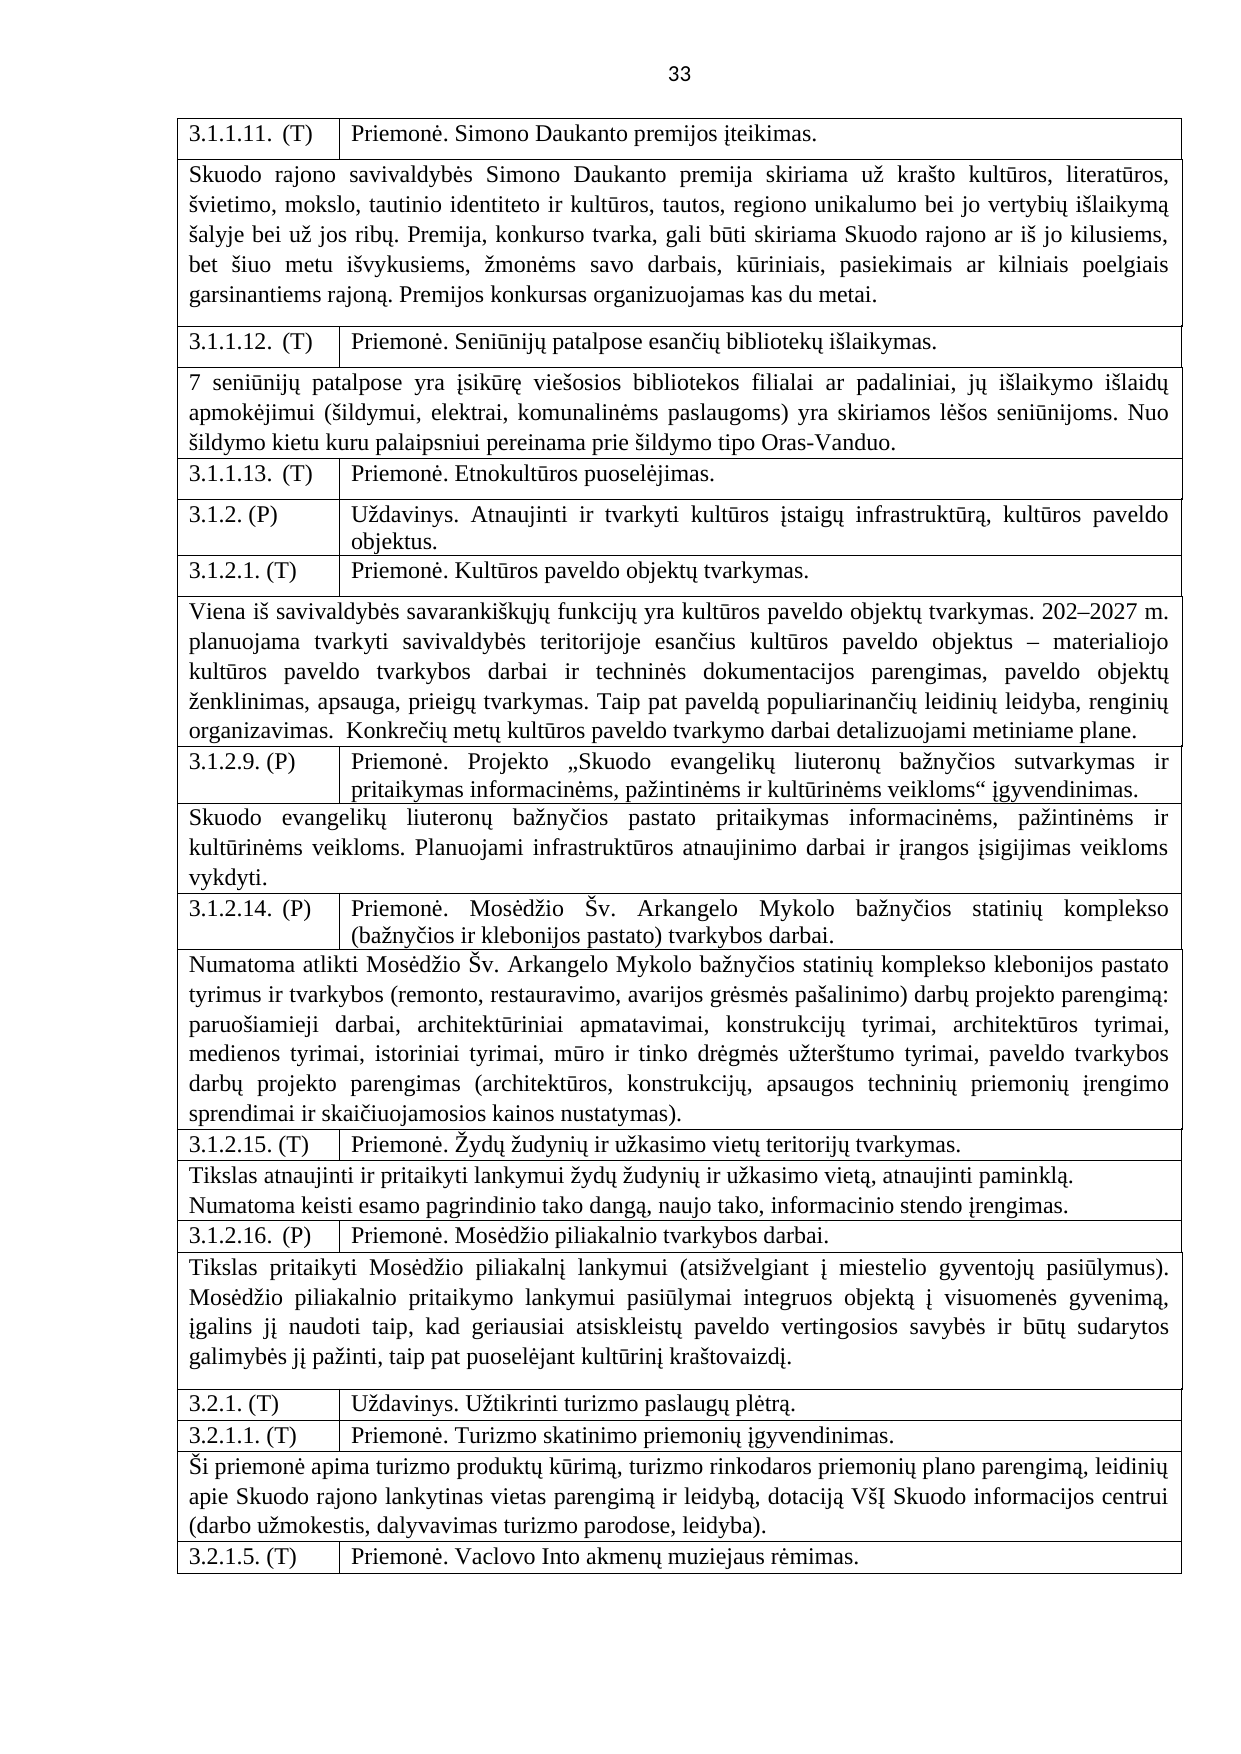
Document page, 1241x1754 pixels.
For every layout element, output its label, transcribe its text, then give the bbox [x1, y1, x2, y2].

table_cell (P) [178, 894, 339, 949]
table_cell Priemonė. Simono Daukanto premijos įteikimas. [340, 119, 1181, 159]
table_cell Skuodo rajono savivaldybės Simono Daukanto premija skiriama už krašto kultūros, literatūros, švietimo, mokslo, tautinio identiteto ir kultūros, tautos, regiono unikalumo bei jo vertybių išlaikymą šalyje bei už jos ribų. Premija, konkurso tvarka, gali būti skiriama Skuodo rajono ar iš jo kilusiems, bet šiuo metu išvykusiems, žmonėms savo darbais, kūriniais, pasiekimais ar kilniais poelgiais garsinantiems rajoną. Premijos konkursas organizuojamas kas du metai. [178, 160, 1182, 326]
table_cell (T) [178, 119, 339, 159]
table_cell 3.1.2.1. (T) [178, 556, 339, 596]
table_cell 3.1.2.15. (T) [178, 1130, 339, 1160]
table_cell Priemonė. Žydų žudynių ir užkasimo vietų teritorijų tvarkymas. [340, 1130, 1181, 1160]
table_cell Ši priemonė apima turizmo produktų kūrimą, turizmo rinkodaros priemonių plano parengimą, leidinių apie Skuodo rajono lankytinas vietas parengimą ir leidybą, dotaciją VšĮ Skuodo informacijos centrui (darbo užmokestis, dalyvavimas turizmo parodose, leidyba). [178, 1452, 1181, 1541]
table_cell Viena iš savivaldybės savarankiškųjų funkcijų yra kultūros paveldo objektų tvarkymas. 202–2027 m. planuojama tvarkyti savivaldybės teritorijoje esančius kultūros paveldo objektus – materialiojo kultūros paveldo tvarkybos darbai ir techninės dokumentacijos parengimas, paveldo objektų ženklinimas, apsauga, prieigų tvarkymas. Taip pat paveldą populiarinančių leidinių leidyba, renginių organizavimas. Konkrečių metų kultūros paveldo tvarkymo darbai detalizuojami metiniame plane. [178, 597, 1182, 746]
table_cell Priemonė. Kultūros paveldo objektų tvarkymas. [340, 556, 1181, 596]
table_cell (P) [178, 1221, 339, 1252]
table_cell 7 seniūnijų patalpose yra įsikūrę viešosios bibliotekos filialai ar padaliniai, jų išlaikymo išlaidų apmokėjimui (šildymui, elektrai, komunalinėms paslaugoms) yra skiriamos lėšos seniūnijoms. Nuo šildymo kietu kuru palaipsniui pereinama prie šildymo tipo Oras-Vanduo. [178, 368, 1182, 457]
table_cell 3.2.1. (T) [178, 1390, 339, 1420]
table_cell Priemonė. Seniūnijų patalpose esančių bibliotekų išlaikymas. [340, 327, 1181, 367]
table_cell (T) [178, 459, 339, 499]
table_cell 3.1.2.9. (P) [178, 747, 339, 802]
table_cell Tikslas pritaikyti Mosėdžio piliakalnį lankymui (atsižvelgiant į miestelio gyventojų pasiūlymus). Mosėdžio piliakalnio pritaikymo lankymui pasiūlymai integruos objektą į visuomenės gyvenimą, įgalins jį naudoti taip, kad geriausiai atsiskleistų paveldo vertingosios savybės ir būtų sudarytos galimybės jį pažinti, taip pat puoselėjant kultūrinį kraštovaizdį. [178, 1253, 1182, 1388]
table_cell Priemonė. Mosėdžio piliakalnio tvarkybos darbai. [340, 1221, 1181, 1252]
table_cell 3.2.1.1. (T) [178, 1421, 339, 1451]
table_cell Uždavinys. Užtikrinti turizmo paslaugų plėtrą. [340, 1390, 1181, 1420]
table_cell Priemonė. Vaclovo Into akmenų muziejaus rėmimas. [340, 1542, 1181, 1572]
table_cell Uždavinys. Atnaujinti ir tvarkyti kultūros įstaigų infrastruktūrą, kultūros paveldo objektus. [340, 500, 1181, 555]
table_cell Skuodo evangelikų liuteronų bažnyčios pastato pritaikymas informacinėms, pažintinėms ir kultūrinėms veikloms. Planuojami infrastruktūros atnaujinimo darbai ir įrangos įsigijimas veikloms vykdyti. [178, 804, 1181, 893]
table_cell Priemonė. Projekto „Skuodo evangelikų liuteronų bažnyčios sutvarkymas ir pritaikymas informacinėms, pažintinėms ir kultūrinėms veikloms“ įgyvendinimas. [340, 747, 1181, 802]
table_cell 3.2.1.5. (T) [178, 1542, 339, 1572]
table_cell Priemonė. Turizmo skatinimo priemonių įgyvendinimas. [340, 1421, 1181, 1451]
table_cell Tikslas atnaujinti ir pritaikyti lankymui žydų žudynių ir užkasimo vietą, atnaujinti paminklą. Numatoma keisti esamo pagrindinio tako dangą, naujo tako, informacinio stendo įrengimas. [178, 1161, 1181, 1220]
table_cell Numatoma atlikti Mosėdžio Šv. Arkangelo Mykolo bažnyčios statinių komplekso klebonijos pastato tyrimus ir tvarkybos (remonto, restauravimo, avarijos grėsmės pašalinimo) darbų projekto parengimą: paruošiamieji darbai, architektūriniai apmatavimai, konstrukcijų tyrimai, architektūros tyrimai, medienos tyrimai, istoriniai tyrimai, mūro ir tinko drėgmės užterštumo tyrimai, paveldo tvarkybos darbų projekto parengimas (architektūros, konstrukcijų, apsaugos techninių priemonių įrengimo sprendimai ir skaičiuojamosios kainos nustatymas). [178, 950, 1182, 1129]
table_cell Priemonė. Etnokultūros puoselėjimas. [340, 459, 1182, 499]
table_cell (T) [178, 327, 339, 367]
table_cell Priemonė. Mosėdžio Šv. Arkangelo Mykolo bažnyčios statinių komplekso (bažnyčios ir klebonijos pastato) tvarkybos darbai. [340, 894, 1181, 949]
table_cell 3.1.2. (P) [178, 500, 339, 555]
